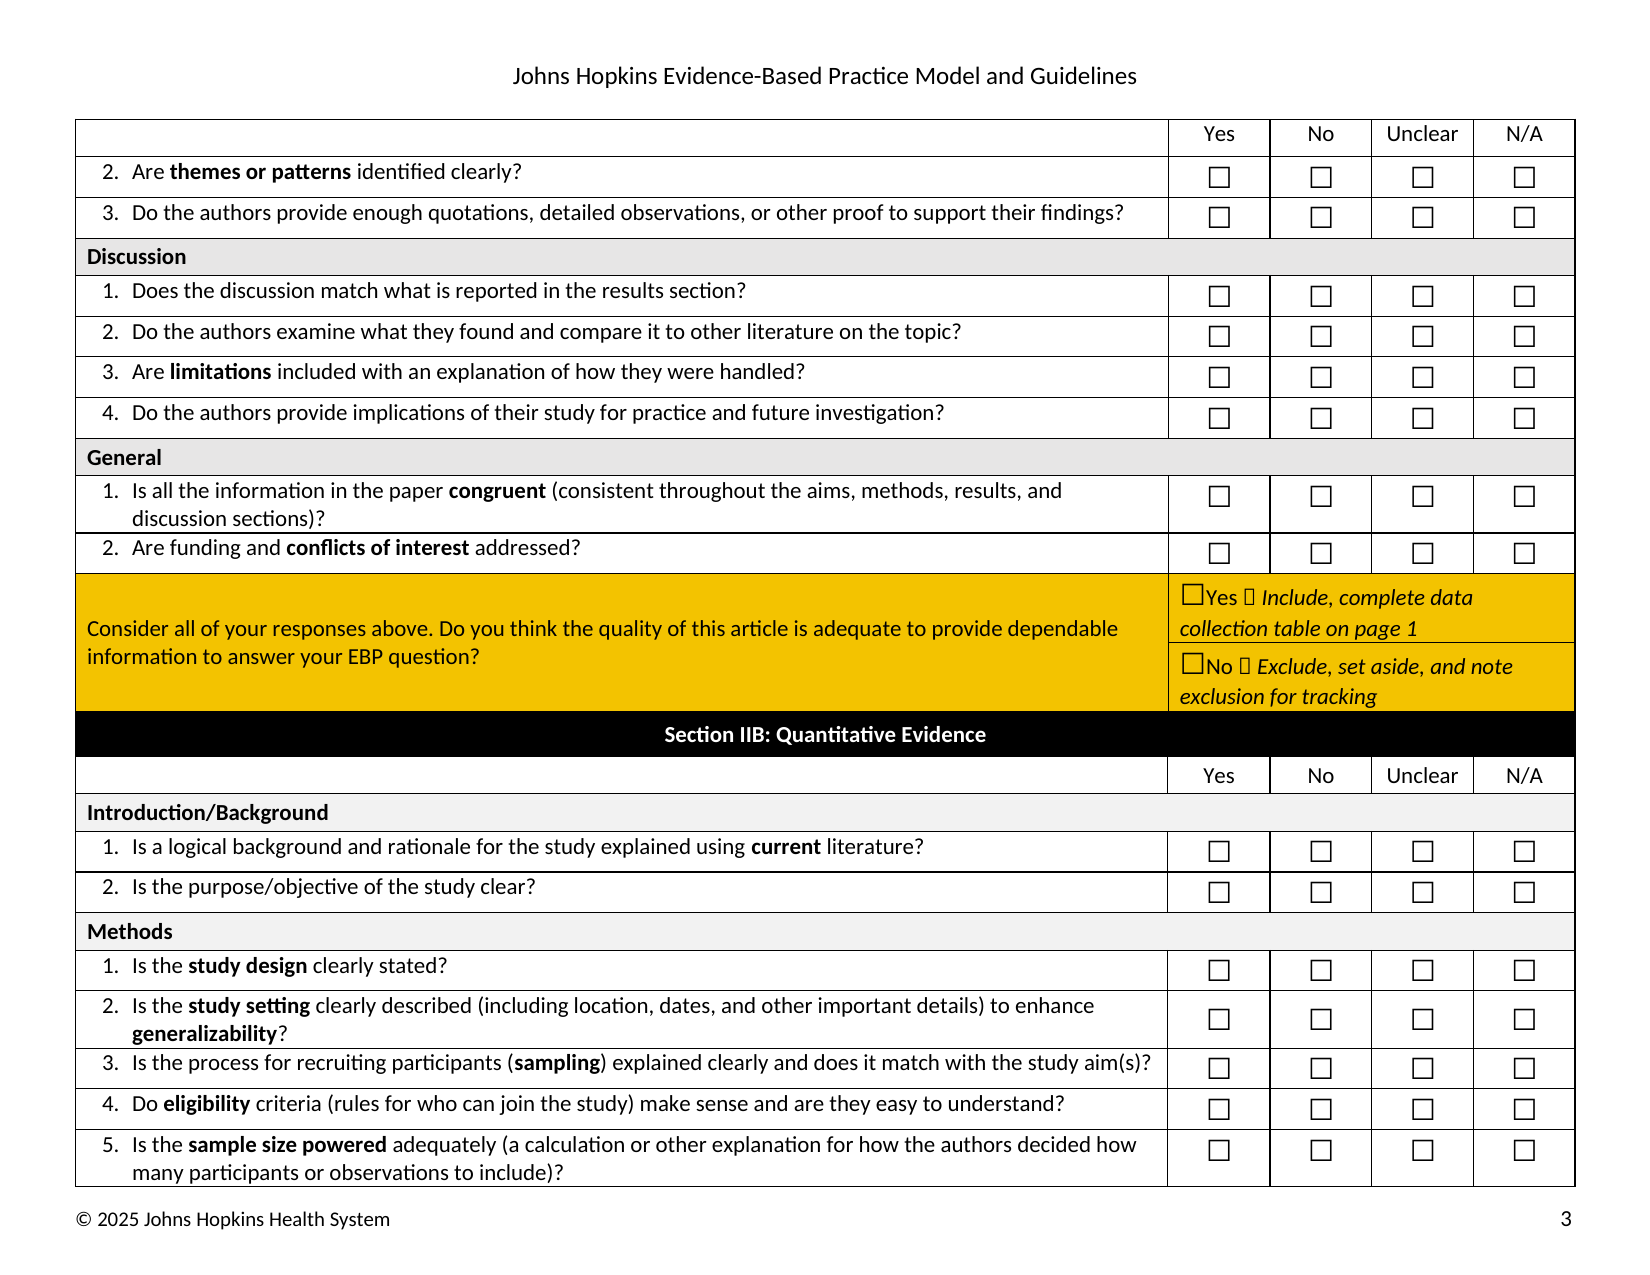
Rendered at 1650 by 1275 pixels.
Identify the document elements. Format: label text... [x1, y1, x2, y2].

table_cell Are funding and conflicts of interest addressed? [76, 534, 1168, 573]
table_cell Is all the information in the paper congruent (consistent throughout the aims, methods, results, and discussion sections)? [76, 476, 1168, 532]
table_cell Yes [1169, 120, 1269, 156]
table_cell General [76, 439, 1574, 475]
table_cell Do the authors examine what they found and compare it to other literature on the topic? [76, 317, 1168, 356]
table_cell Is the process for recruiting participants (sampling) explained clearly and does it match with the study aim(s)? [76, 1049, 1167, 1088]
table_cell Do eligibility criteria (rules for who can join the study) make sense and are they easy to understand? [76, 1089, 1167, 1129]
table_cell Discussion [76, 239, 1574, 275]
table_cell No [1271, 120, 1371, 156]
table_cell Do the authors provide enough quotations, detailed observations, or other proof to support their findings? [76, 198, 1168, 237]
table_cell No  Exclude, set aside, and note exclusion for tracking [1169, 643, 1574, 711]
table_cell Is the sample size powered adequately (a calculation or other explanation for how the authors decided how many participants or observations to include)? [76, 1130, 1167, 1186]
table_cell Consider all of your responses above. Do you think the quality of this article is adequate to provide dependable information to answer your EBP question? [76, 574, 1168, 711]
table_cell [76, 757, 1167, 793]
table_cell Yes [1168, 757, 1269, 793]
table_cell Section IIB: Quantitative Evidence [76, 712, 1574, 756]
table_cell Yes  Include, complete data collection table on page 1 [1169, 574, 1574, 642]
table_cell Is a logical background and rationale for the study explained using current literature? [76, 832, 1167, 871]
table_cell [76, 120, 1168, 156]
table_cell Unclear [1372, 120, 1473, 156]
table_cell Are limitations included with an explanation of how they were handled? [76, 357, 1168, 397]
table_cell Are themes or patterns identified clearly? [76, 157, 1168, 197]
table_cell Is the study setting clearly described (including location, dates, and other important details) to enhance generalizability? [76, 991, 1167, 1047]
table_cell Is the purpose/objective of the study clear? [76, 873, 1167, 912]
table_cell Does the discussion match what is reported in the results section? [76, 276, 1168, 316]
table_cell Is the study design clearly stated? [76, 951, 1167, 990]
table_cell Unclear [1372, 757, 1473, 793]
table_cell Introduction/Background [76, 794, 1574, 831]
table_cell Methods [76, 913, 1574, 950]
table_cell Do the authors provide implications of their study for practice and future investigation? [76, 398, 1168, 438]
table_cell No [1271, 757, 1371, 793]
table_cell N/A [1474, 120, 1574, 156]
table_cell N/A [1474, 757, 1574, 793]
